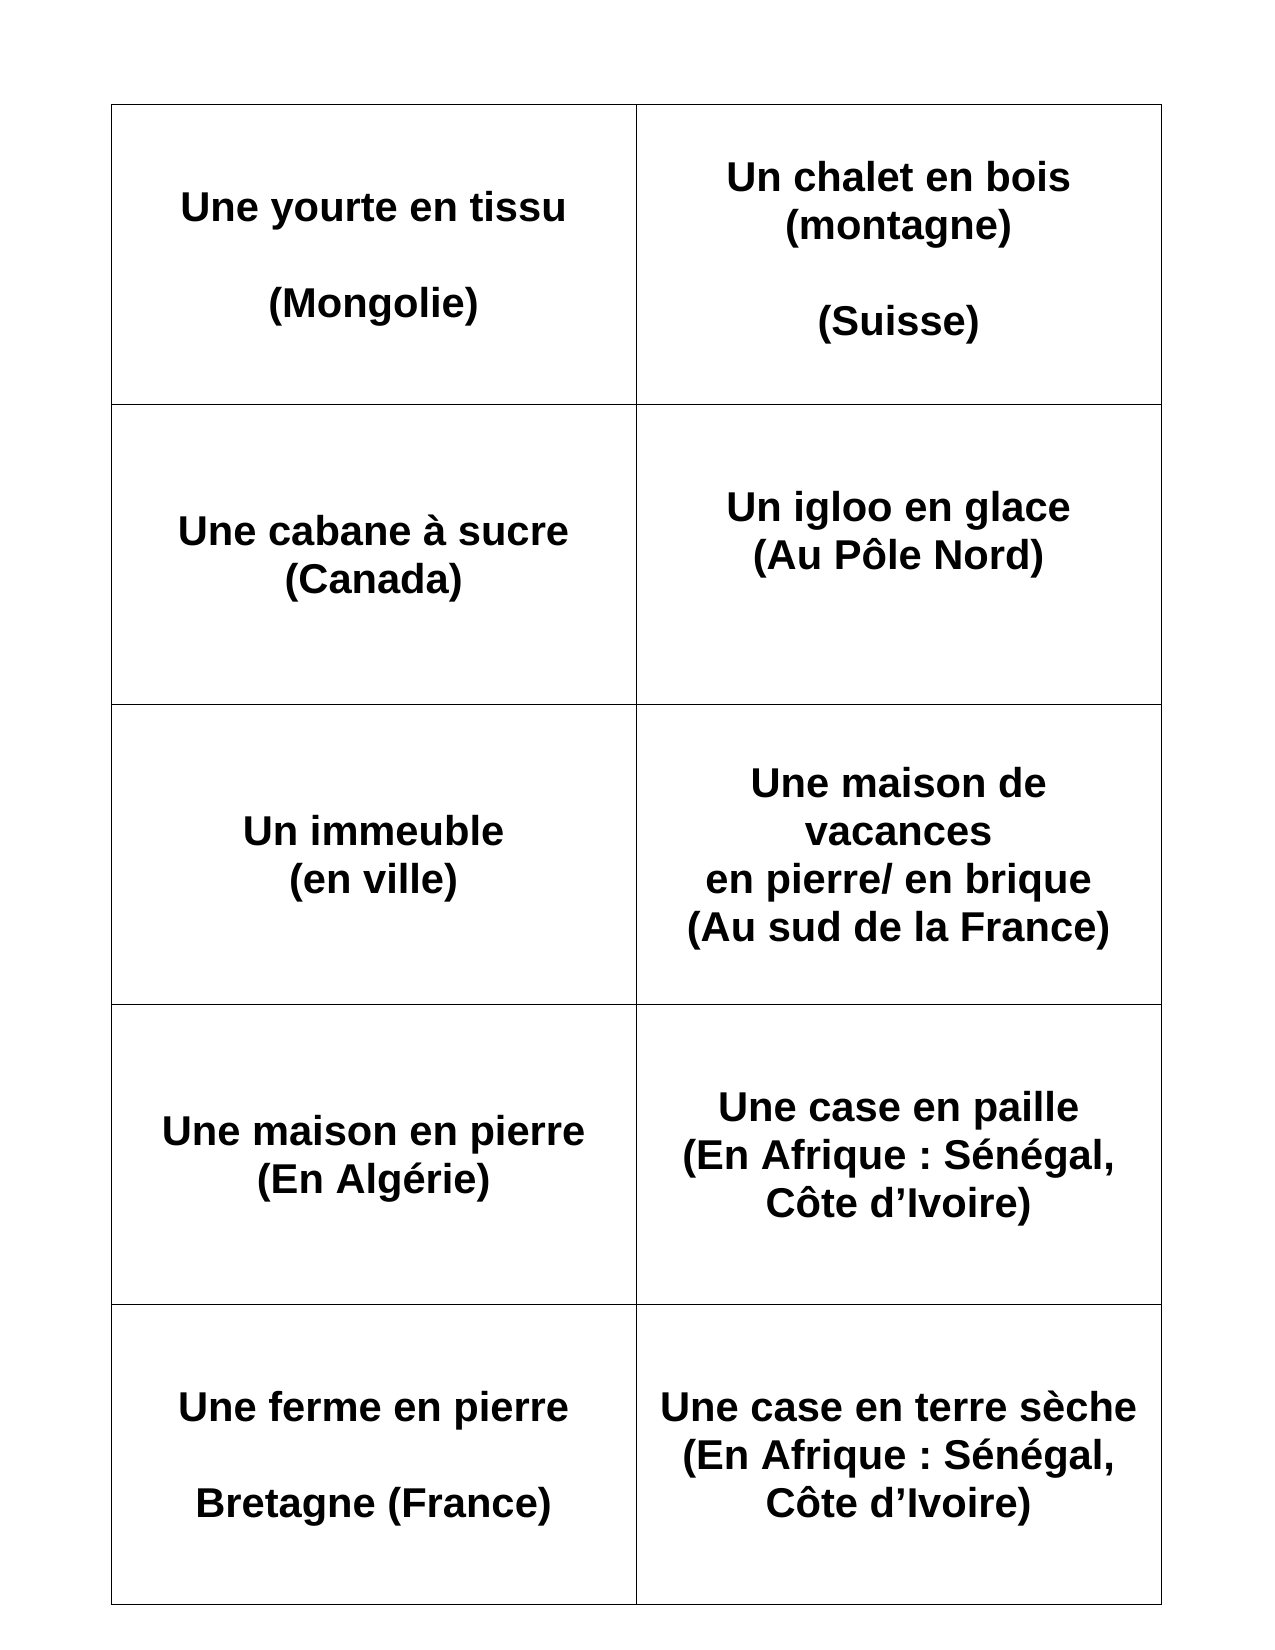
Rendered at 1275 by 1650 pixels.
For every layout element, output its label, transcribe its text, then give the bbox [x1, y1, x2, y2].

table_cell Un immeuble (en ville) [112, 705, 636, 1004]
table_cell Une ferme en pierre Bretagne (France) [112, 1305, 636, 1604]
table_cell Une maison de vacances en pierre/ en brique (Au sud de la France) [637, 705, 1161, 1004]
table_cell Une case en paille (En Afrique : Sénégal, Côte d’Ivoire) [637, 1005, 1161, 1304]
table_header Une yourte en tissu (Mongolie) [112, 105, 636, 404]
table_cell Une maison en pierre (En Algérie) [112, 1005, 636, 1304]
table_cell Une case en terre sèche (En Afrique : Sénégal, Côte d’Ivoire) [637, 1305, 1161, 1604]
table_cell Une cabane à sucre (Canada) [112, 405, 636, 704]
table_cell Un igloo en glace (Au Pôle Nord) [637, 405, 1161, 704]
table_header Un chalet en bois (montagne) (Suisse) [637, 105, 1161, 404]
